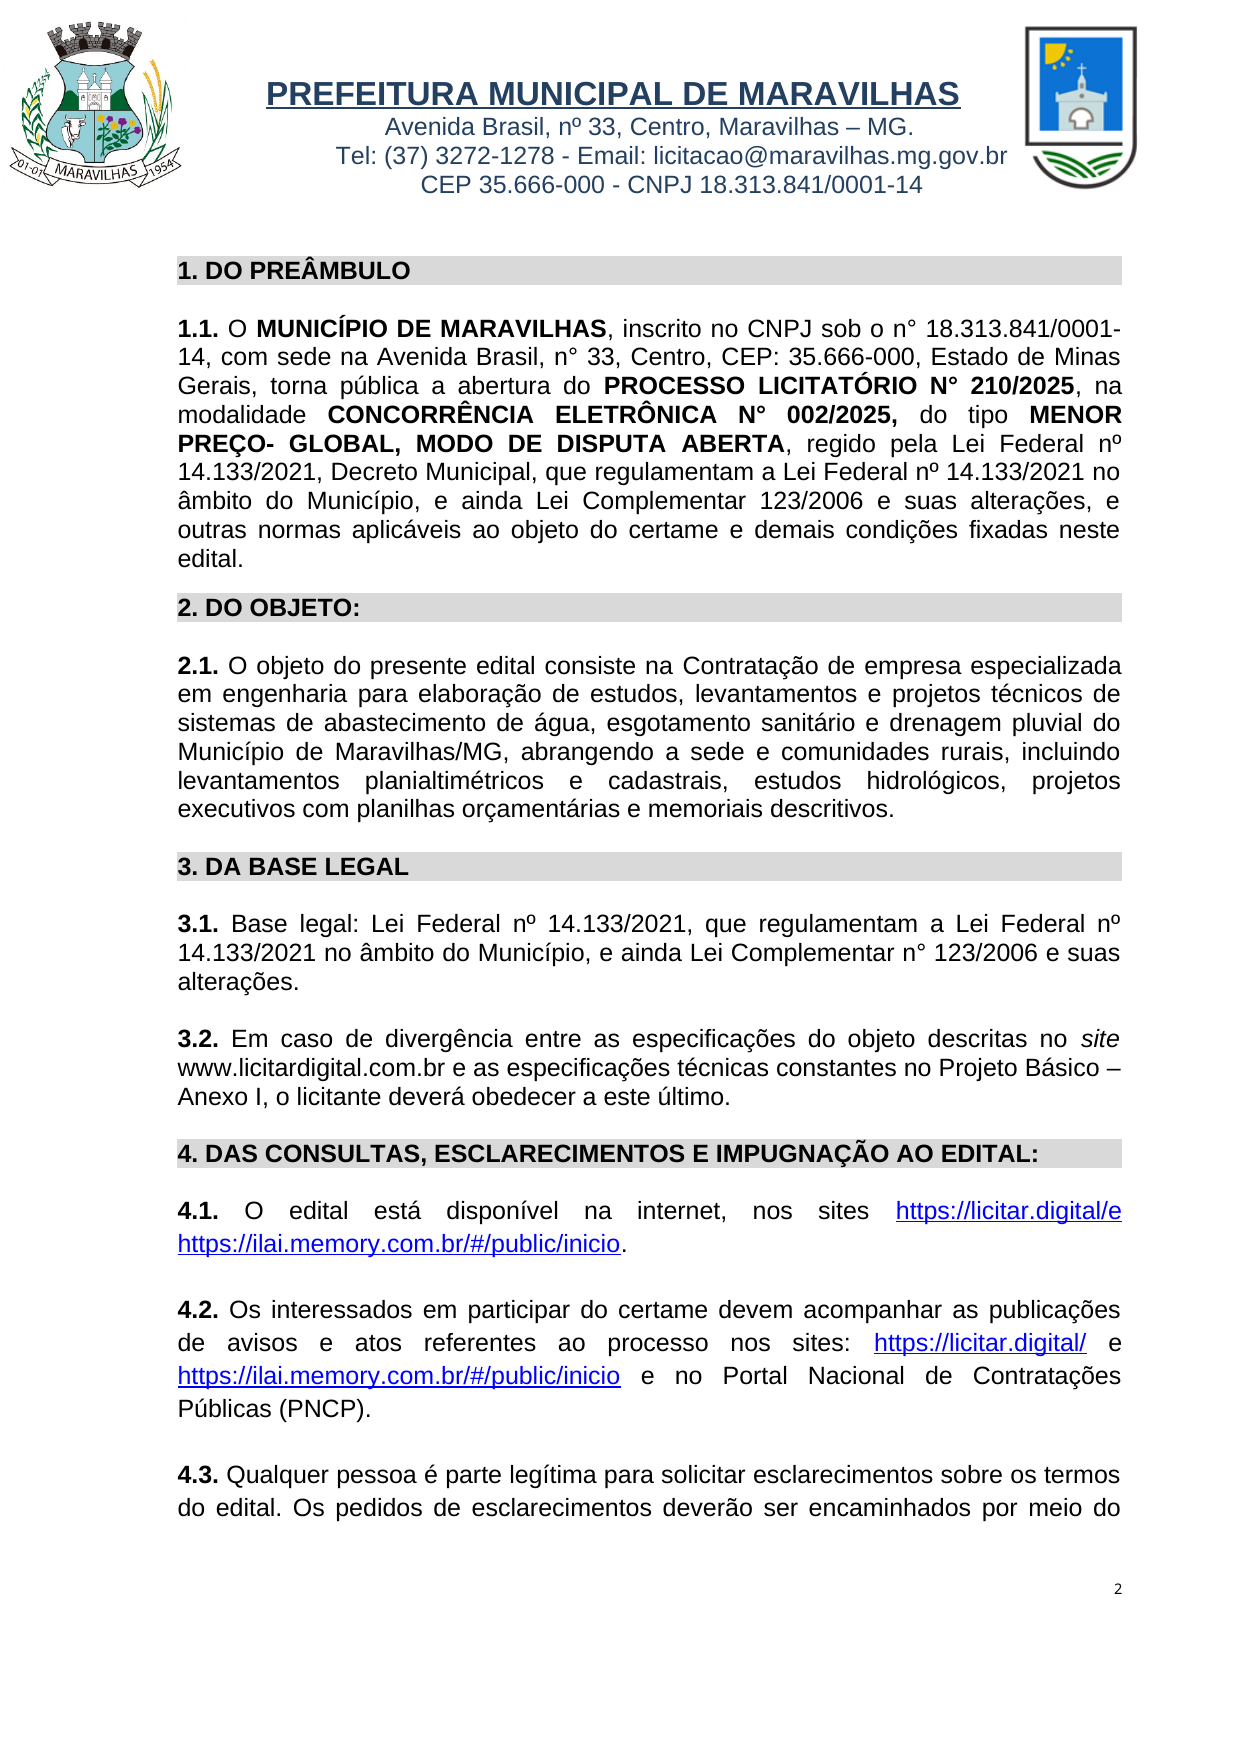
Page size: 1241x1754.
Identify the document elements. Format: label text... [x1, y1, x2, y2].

text 1. DO PREÂMBULO [177, 256, 1122, 285]
text 2.1. O objeto do presente edital consiste na Contratação de empresa especializada em engenharia para elaboração de estudos, levantamentos e projetos técnicos de sistemas de abastecimento de água, esgotamento sanitário e drenagem pluvial do Município de Maravilhas/MG, abrangendo a sede e comunidades rurais, incluindo levantamentos planialtimétricos e cadastrais, estudos hidrológicos, projetos executivos com planilhas orçamentárias e memoriais descritivos. [177, 651, 1122, 823]
picture [1012, 17, 1151, 199]
text 1.1. O MUNICÍPIO DE MARAVILHAS, inscrito no CNPJ sob o n° 18.313.841/0001-14, com sede na Avenida Brasil, n° 33, Centro, CEP: 35.666-000, Estado de Minas Gerais, torna pública a abertura do PROCESSO LICITATÓRIO N° 210/2025, na modalidade CONCORRÊNCIA ELETRÔNICA N° 002/2025, do tipo MENOR PREÇO- GLOBAL, MODO DE DISPUTA ABERTA, regido pela Lei Federal nº 14.133/2021, Decreto Municipal, que regulamentam a Lei Federal nº 14.133/2021 no âmbito do Município, e ainda Lei Complementar 123/2006 e suas alterações, e outras normas aplicáveis ao objeto do certame e demais condições fixadas neste edital. [177, 313, 1122, 572]
text 4.1. O edital está disponível na internet, nos sites https://licitar.digital/e https://ilai.memory.com.br/#/public/inicio. [177, 1196, 1122, 1258]
text 2. DO OBJETO: [177, 593, 1122, 622]
picture [3, 16, 186, 190]
text 3.1. Base legal: Lei Federal nº 14.133/2021, que regulamentam a Lei Federal nº 14.133/2021 no âmbito do Município, e ainda Lei Complementar n° 123/2006 e suas alterações. [177, 909, 1122, 996]
text 4. DAS CONSULTAS, ESCLARECIMENTOS E IMPUGNAÇÃO AO EDITAL: [177, 1139, 1122, 1168]
text 3.2. Em caso de divergência entre as especificações do objeto descritas no site www.licitardigital.com.br e as especificações técnicas constantes no Projeto Básico – Anexo I, o licitante deverá obedecer a este último. [177, 1024, 1122, 1111]
text 4.2. Os interessados em participar do certame devem acompanhar as publicações de avisos e atos referentes ao processo nos sites: https://licitar.digital/ e https://ilai.memory.com.br/#/public/inicio e no Portal Nacional de Contratações Públicas (PNCP). [177, 1295, 1122, 1423]
text 3. DA BASE LEGAL [177, 852, 1122, 881]
